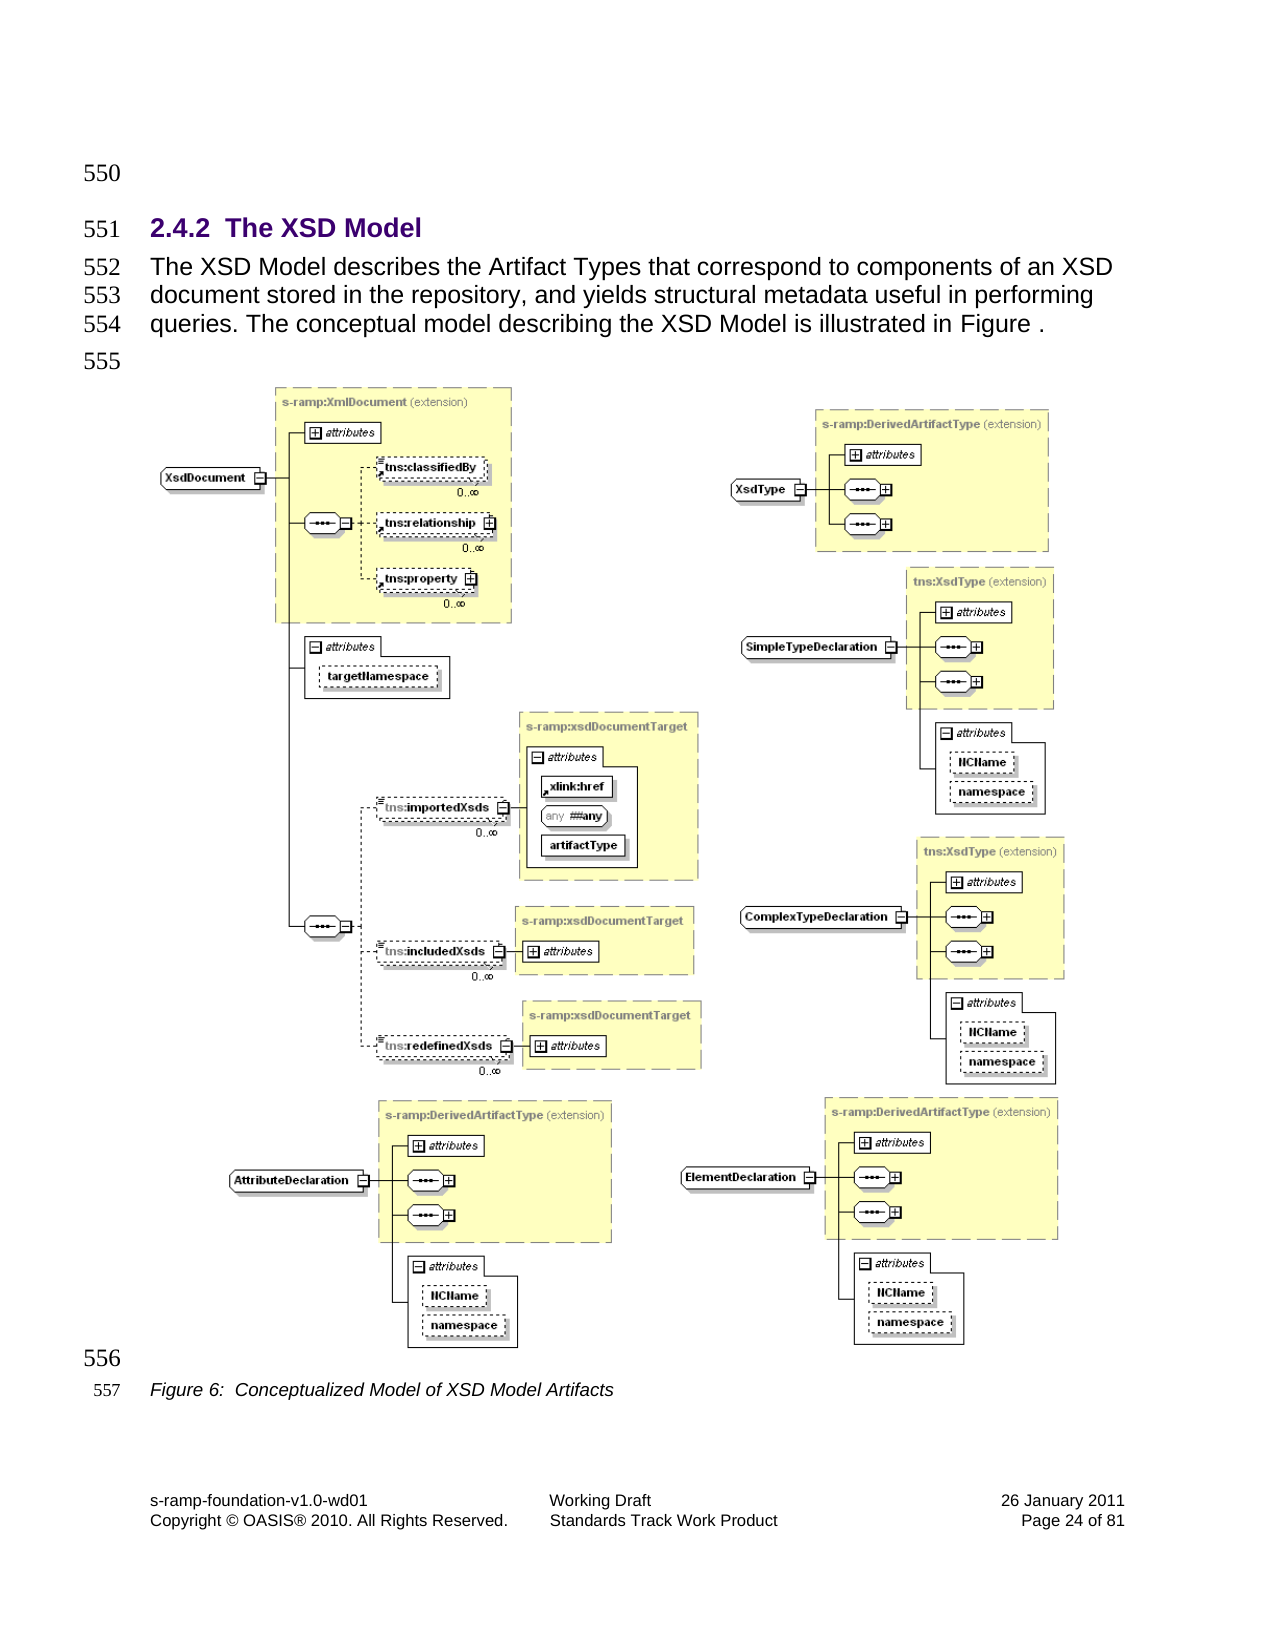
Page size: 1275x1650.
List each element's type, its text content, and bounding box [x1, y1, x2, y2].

text The XSD Model describes the Artifact Types that correspond to components of an XSD document stored in the repository, and yields structural metadata useful in performing queries. The conceptual model describing the XSD Model is illustrated in Figure 6. [150, 252, 1125, 338]
text Figure 6: Conceptualized Model of XSD Model Artifacts [150, 1379, 1125, 1401]
picture [150, 383, 1084, 1367]
subtitle The XSD Model [150, 212, 1125, 243]
